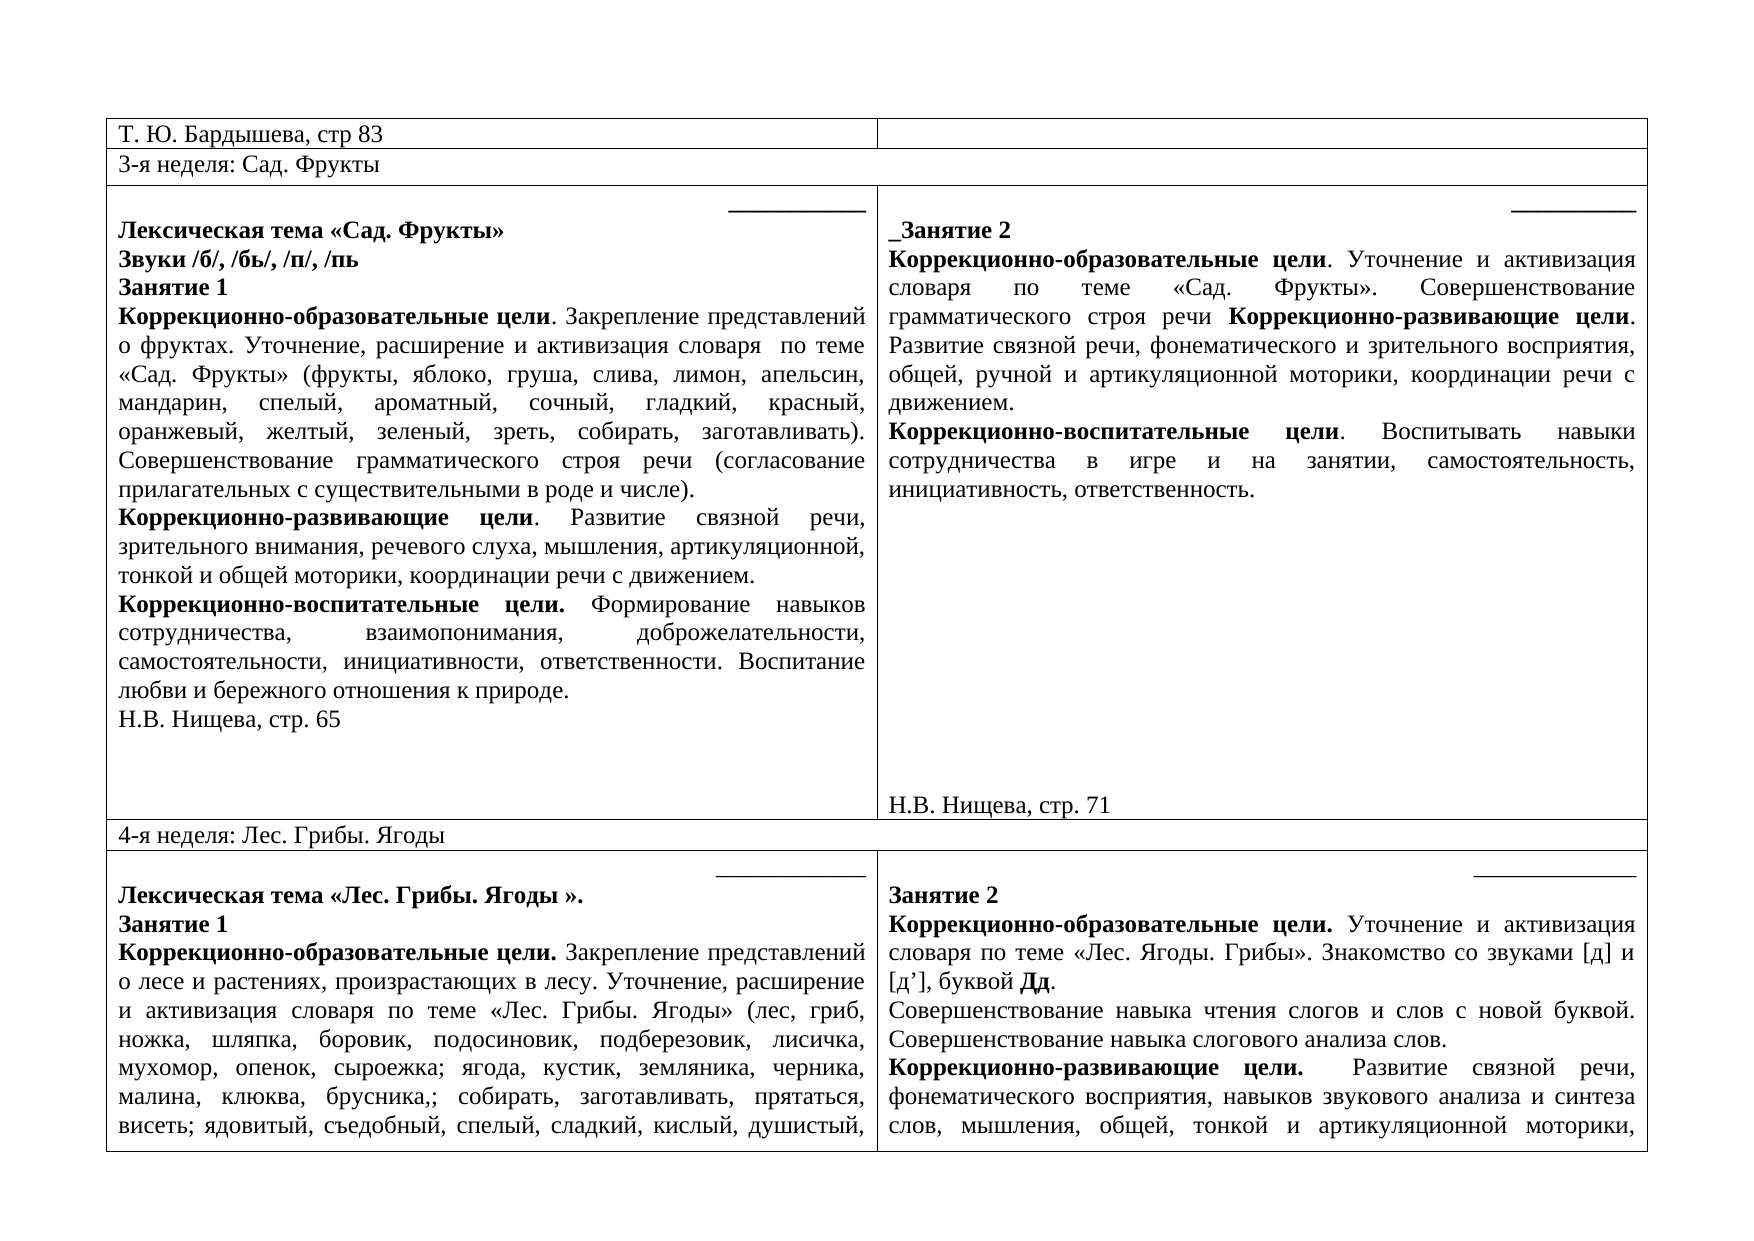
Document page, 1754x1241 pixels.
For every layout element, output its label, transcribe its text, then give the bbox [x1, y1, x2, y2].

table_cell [878, 851, 1647, 1151]
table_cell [107, 851, 877, 1151]
table_cell 4-я неделя: Лес. Грибы. Ягоды [107, 820, 1647, 850]
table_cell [107, 119, 877, 148]
table_cell 3-я неделя: Сад. Фрукты [107, 149, 1647, 185]
table_cell __________ _Занятие 2 Коррекционно-образовательные цели. Уточнение и активизация словаря по теме «Сад. Фрукты». Совершенствование грамматического строя речи Коррекционно-развивающие цели. Развитие связной речи, фонематического и зрительного восприятия, общей, ручной и артикуляционной моторики, координации речи с движением. Коррекционно-воспитательные цели. Воспитывать навыки сотрудничества в игре и на занятии, самостоятельность, инициативность, ответственность. Н.В. Нищева, стр. 71 [878, 186, 1647, 819]
table_cell ___________ Лексическая тема «Сад. Фрукты» Звуки /б/, /бь/, /п/, /пь Занятие 1 Коррекционно-образовательные цели. Закрепление представлений о фруктах. Уточнение, расширение и активизация словаря по теме «Сад. Фрукты» (фрукты, яблоко, груша, слива, лимон, апельсин, мандарин, спелый, ароматный, сочный, гладкий, красный, оранжевый, желтый, зеленый, зреть, собирать, заготавливать). Совершенствование грамматического строя речи (согласование прилагательных с существительными в роде и числе). Коррекционно-развивающие цели. Развитие связной речи, зрительного внимания, речевого слуха, мышления, артикуляционной, тонкой и общей моторики, координации речи с движением. Коррекционно-воспитательные цели. Формирование навыков сотрудничества, взаимопонимания, доброжелательности, самостоятельности, инициативности, ответственности. Воспитание любви и бережного отношения к природе. Н.В. Нищева, стр. 65 [107, 186, 877, 819]
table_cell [878, 119, 1647, 148]
